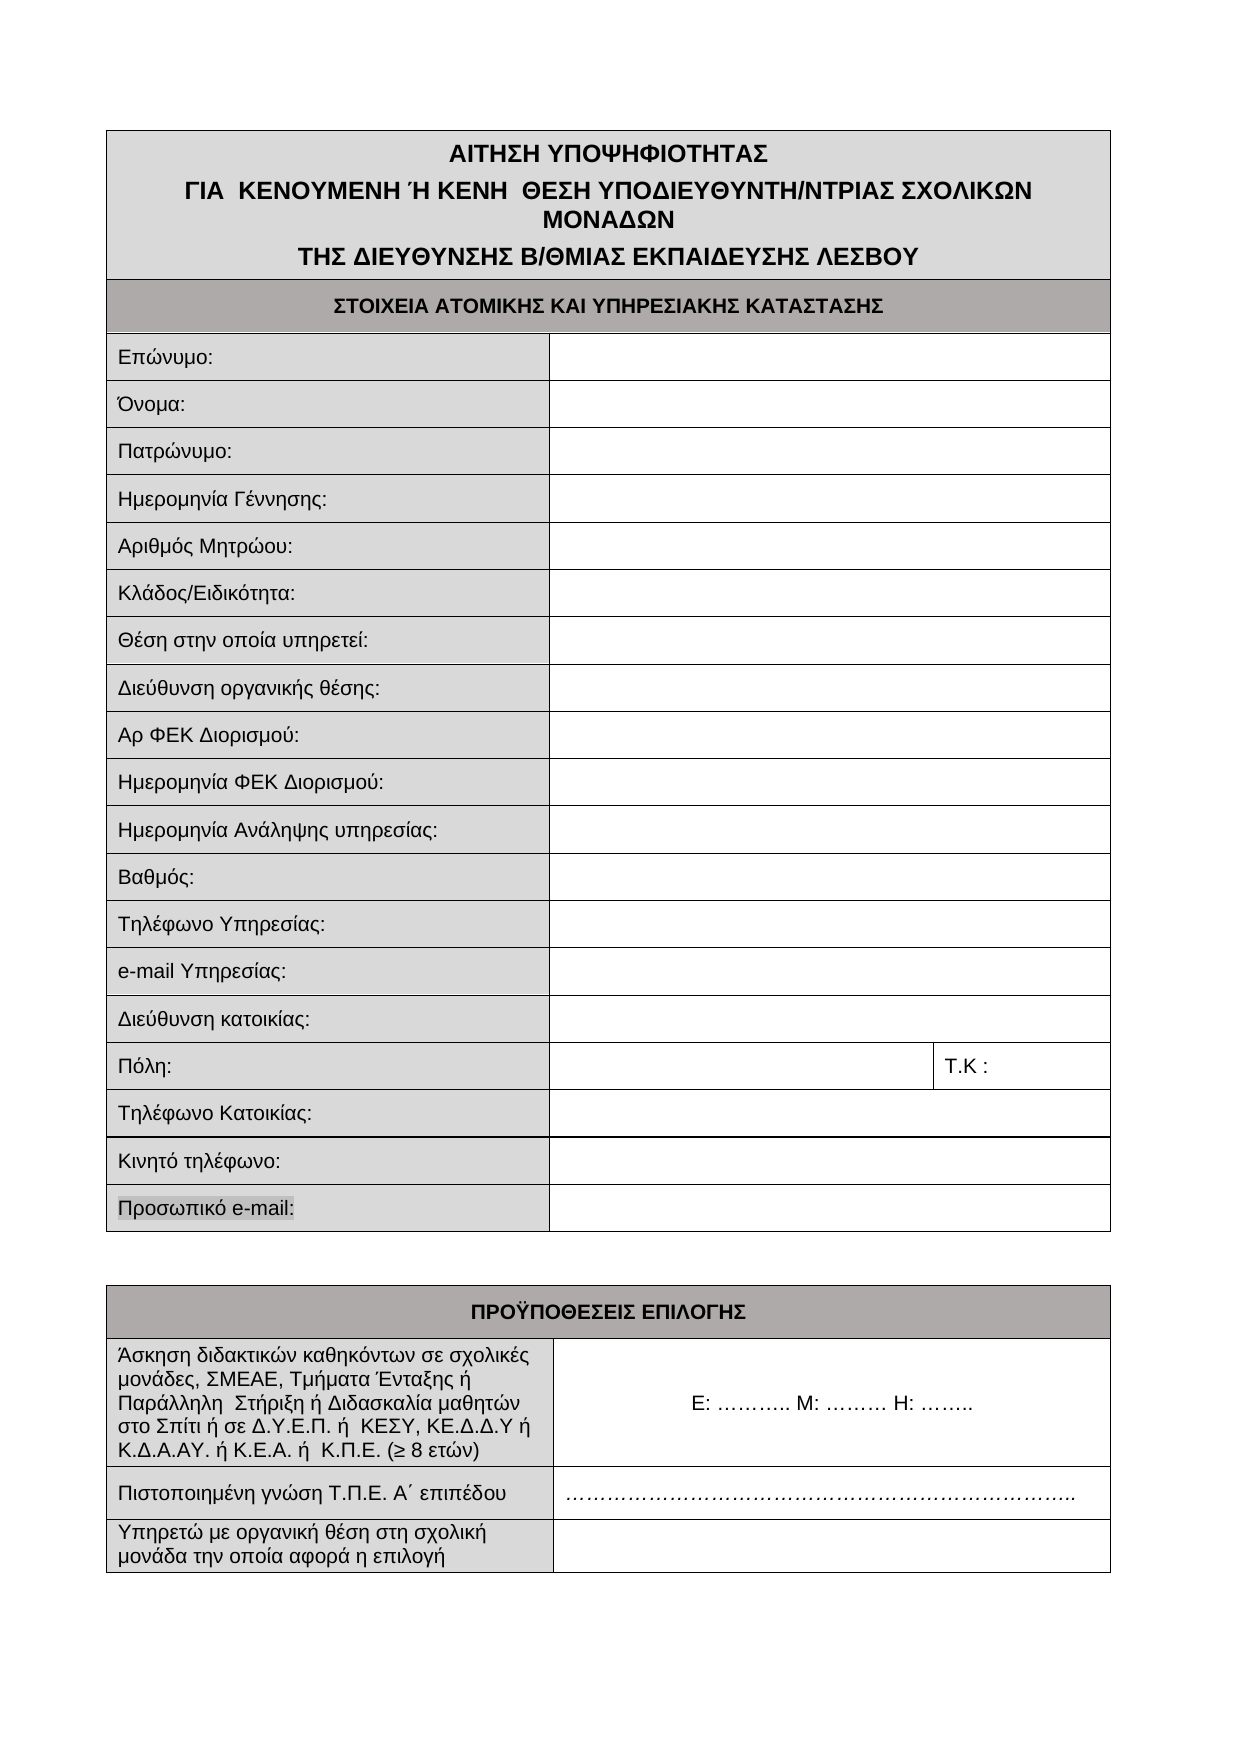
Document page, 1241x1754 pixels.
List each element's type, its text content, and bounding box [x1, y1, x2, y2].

table_cell Ημερομηνία Γέννησης: [107, 475, 549, 522]
table_cell [550, 712, 1110, 758]
table_cell [550, 523, 1110, 569]
table_cell Διεύθυνση κατοικίας: [107, 996, 549, 1042]
table_cell [550, 901, 1110, 947]
table_cell Πόλη: [107, 1043, 549, 1089]
table_cell [550, 759, 1110, 805]
table_cell [550, 806, 1110, 853]
table_cell [550, 1090, 1110, 1136]
table_cell Τηλέφωνο Κατοικίας: [107, 1090, 549, 1136]
table_cell [550, 948, 1110, 994]
table_cell Διεύθυνση οργανικής θέσης: [107, 665, 549, 711]
table_header ΑΙΤΗΣΗ ΥΠΟΨΗΦΙΟΤΗΤΑΣ ΓΙΑ ΚΕΝΟΥΜΕΝΗ Ή ΚΕΝΗ ΘΕΣΗ ΥΠΟΔΙΕΥΘΥΝΤΗ/ΝΤΡΙΑΣ ΣΧΟΛΙΚΩΝ ΜΟΝΑΔΩΝ ΤΗΣ ΔΙΕΥΘΥΝΣΗΣ Β/ΘΜΙΑΣ ΕΚΠΑΙΔΕΥΣΗΣ ΛΕΣΒΟΥ [107, 131, 1110, 279]
table_cell [550, 381, 1110, 427]
table_cell [550, 428, 1110, 474]
table_cell Ημερομηνία Ανάληψης υπηρεσίας: [107, 806, 549, 853]
table_cell [550, 334, 1110, 380]
table_cell Πατρώνυμο: [107, 428, 549, 474]
table_cell [554, 1520, 1110, 1572]
table_cell [550, 854, 1110, 900]
table_cell Επώνυμο: [107, 334, 549, 380]
table_header ΠΡΟΫΠΟΘΕΣΕΙΣ ΕΠΙΛΟΓΗΣ [107, 1286, 1110, 1338]
table_cell [550, 1185, 1110, 1231]
table_cell Όνομα: [107, 381, 549, 427]
table_cell e-mail Υπηρεσίας: [107, 948, 549, 994]
table_cell [550, 570, 1110, 616]
table_cell Υπηρετώ με οργανική θέση στη σχολική μονάδα την οποία αφορά η επιλογή [107, 1520, 553, 1572]
table_cell [550, 1043, 933, 1089]
table_cell Τηλέφωνο Υπηρεσίας: [107, 901, 549, 947]
table_cell Ε: ……….. Μ: ……… Η: …….. [554, 1339, 1110, 1466]
table_cell Προσωπικό e-mail: [107, 1185, 549, 1231]
table_cell [550, 665, 1110, 711]
table_cell Βαθμός: [107, 854, 549, 900]
table_cell [550, 1138, 1110, 1184]
table_cell Πιστοποιημένη γνώση Τ.Π.Ε. Α΄ επιπέδου [107, 1467, 553, 1519]
table_cell Κινητό τηλέφωνο: [107, 1138, 549, 1184]
table_cell Άσκηση διδακτικών καθηκόντων σε σχολικές μονάδες, ΣΜΕΑΕ, Τμήματα Ένταξης ή Παράλληλη Στήριξη ή Διδασκαλία μαθητών στο Σπίτι ή σε Δ.Υ.Ε.Π. ή ΚΕΣΥ, ΚΕ.Δ.Δ.Υ ή Κ.Δ.Α.ΑΥ. ή Κ.Ε.Α. ή Κ.Π.Ε. (≥ 8 ετών) [107, 1339, 553, 1466]
table_cell [550, 475, 1110, 522]
table_cell Κλάδος/Ειδικότητα: [107, 570, 549, 616]
table_cell [550, 996, 1110, 1042]
table_cell Ημερομηνία ΦΕΚ Διορισμού: [107, 759, 549, 805]
table_cell Τ.Κ : [934, 1043, 1110, 1089]
table_cell Αρ ΦΕΚ Διορισμού: [107, 712, 549, 758]
table_cell ΣΤΟΙΧΕΙΑ ΑΤΟΜΙΚΗΣ ΚΑΙ ΥΠΗΡΕΣΙΑΚΗΣ ΚΑΤΑΣΤΑΣΗΣ [107, 280, 1110, 332]
table_cell Θέση στην οποία υπηρετεί: [107, 617, 549, 663]
table_cell [550, 617, 1110, 663]
table_cell Αριθμός Μητρώου: [107, 523, 549, 569]
table_cell ……………………………………………………………….. [554, 1467, 1110, 1519]
